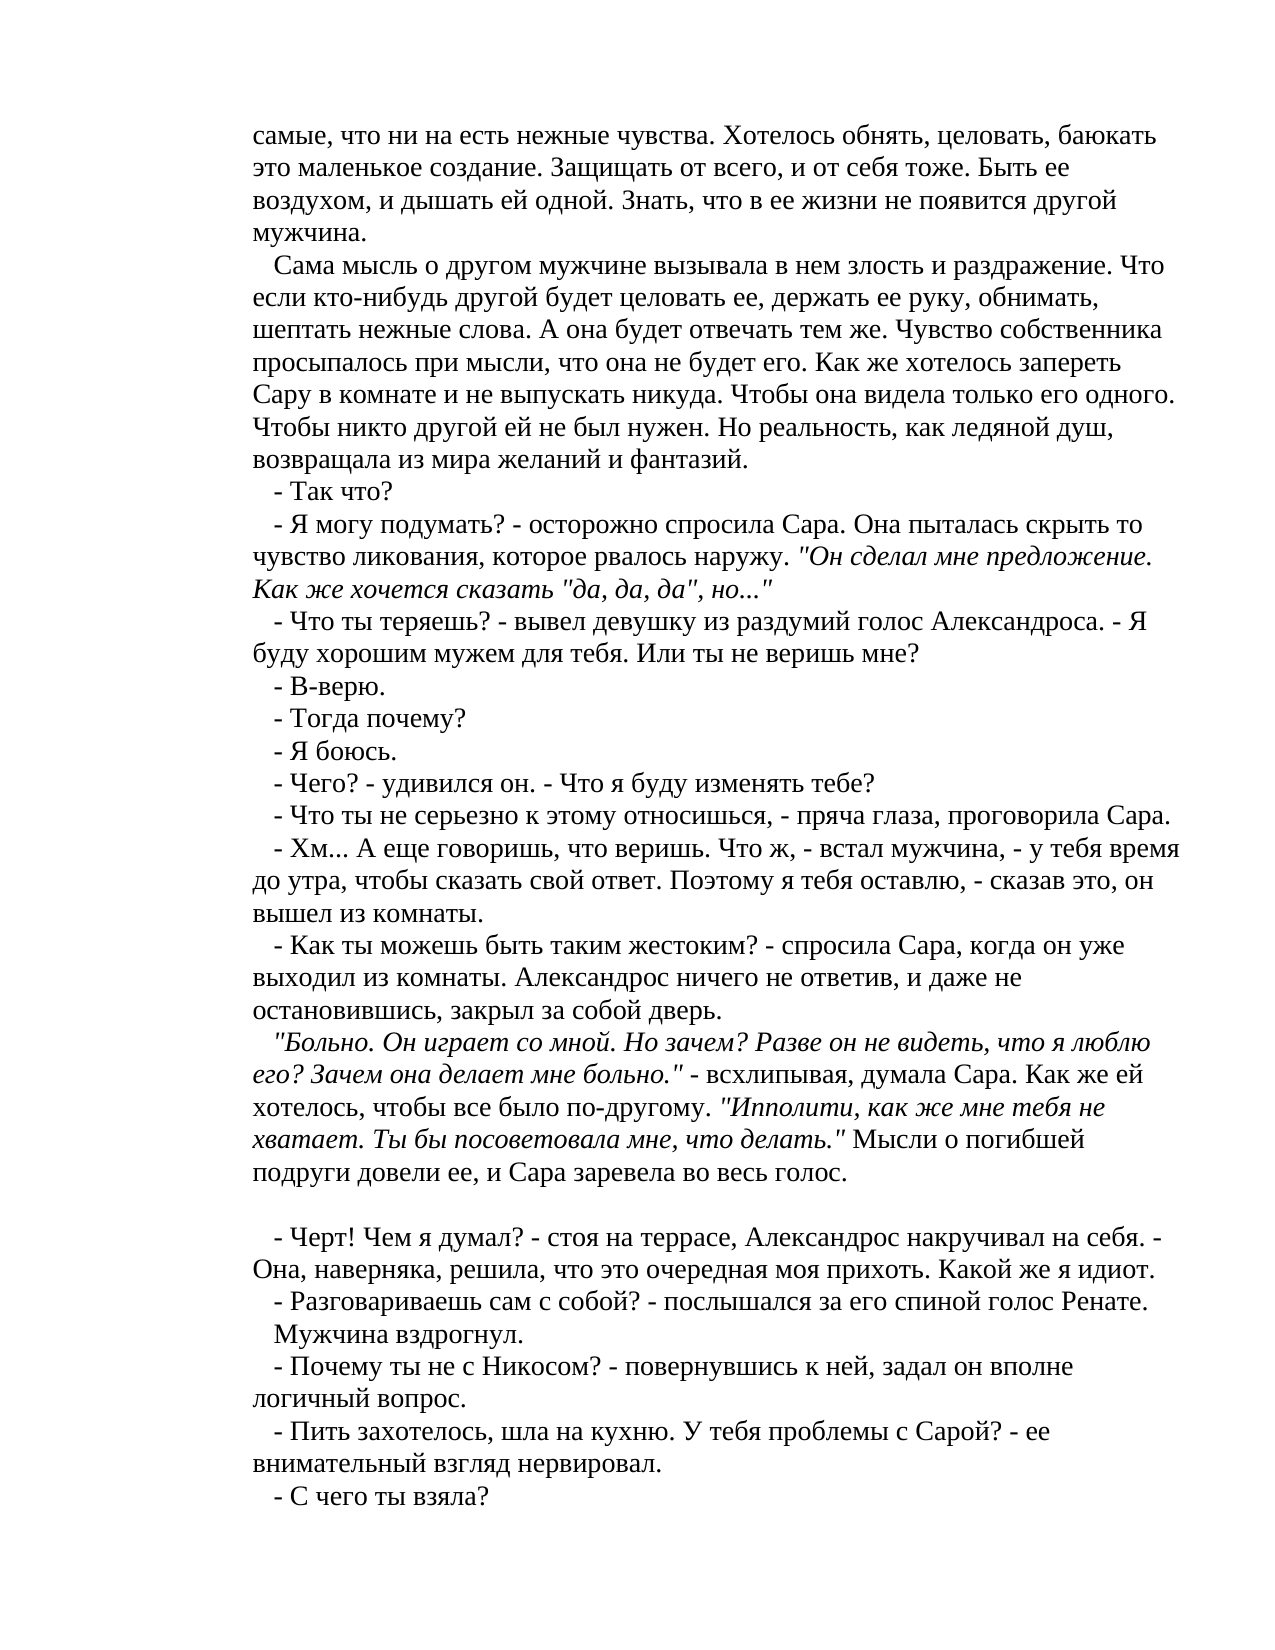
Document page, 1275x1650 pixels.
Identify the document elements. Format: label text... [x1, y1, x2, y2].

text - Тогда почему? [252, 701, 1186, 734]
text - Я могу подумать? - осторожно спросила Сара. Она пыталась скрыть то чувство ликования, которое рвалось наружу. "Он сделал мне предложение. Как же хочется сказать "да, да, да", но..." [252, 507, 1186, 604]
text - Чего? - удивился он. - Что я буду изменять тебе? [252, 766, 1186, 798]
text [252, 118, 1186, 248]
text - Почему ты не с Никосом? - повернувшись к ней, задал он вполне логичный вопрос. [252, 1349, 1186, 1414]
text - Хм... А еще говоришь, что веришь. Что ж, - встал мужчина, - у тебя время до утра, чтобы сказать свой ответ. Поэтому я тебя оставлю, - сказав это, он вышел из комнаты. [252, 831, 1186, 928]
text - Пить захотелось, шла на кухню. У тебя проблемы с Сарой? - ее внимательный взгляд нервировал. [252, 1414, 1186, 1479]
text Мужчина вздрогнул. [252, 1317, 1186, 1349]
text - Черт! Чем я думал? - стоя на террасе, Александрос накручивал на себя. - Она, наверняка, решила, что это очередная моя прихоть. Какой же я идиот. [252, 1219, 1186, 1284]
text - Разговариваешь сам с собой? - послышался за его спиной голос Ренате. [252, 1284, 1186, 1317]
text - Я боюсь. [252, 734, 1186, 766]
text - Что ты теряешь? - вывел девушку из раздумий голос Александроса. - Я буду хорошим мужем для тебя. Или ты не веришь мне? [252, 604, 1186, 669]
text - Что ты не серьезно к этому относишься, - пряча глаза, проговорила Сара. [252, 798, 1186, 831]
text - В-верю. [252, 669, 1186, 701]
text "Больно. Он играет со мной. Но зачем? Разве он не видеть, что я люблю его? Зачем она делает мне больно." - всхлипывая, думала Сара. Как же ей хотелось, чтобы все было по-другому. "Ипполити, как же мне тебя не хватает. Ты бы посоветовала мне, что делать." Мысли о погибшей подруги довели ее, и Сара заревела во весь голос. [252, 1025, 1186, 1187]
text - Так что? [252, 474, 1186, 507]
text - Как ты можешь быть таким жестоким? - спросила Сара, когда он уже выходил из комнаты. Александрос ничего не ответив, и даже не остановившись, закрыл за собой дверь. [252, 928, 1186, 1025]
text - С чего ты взяла? [252, 1479, 1186, 1511]
text Сама мысль о другом мужчине вызывала в нем злость и раздражение. Что если кто-нибудь другой будет целовать ее, держать ее руку, обнимать, шептать нежные слова. А она будет отвечать тем же. Чувство собственника просыпалось при мысли, что она не будет его. Как же хотелось запереть Сару в комнате и не выпускать никуда. Чтобы она видела только его одного. Чтобы никто другой ей не был нужен. Но реальность, как ледяной душ, возвращала из мира желаний и фантазий. [252, 248, 1186, 474]
